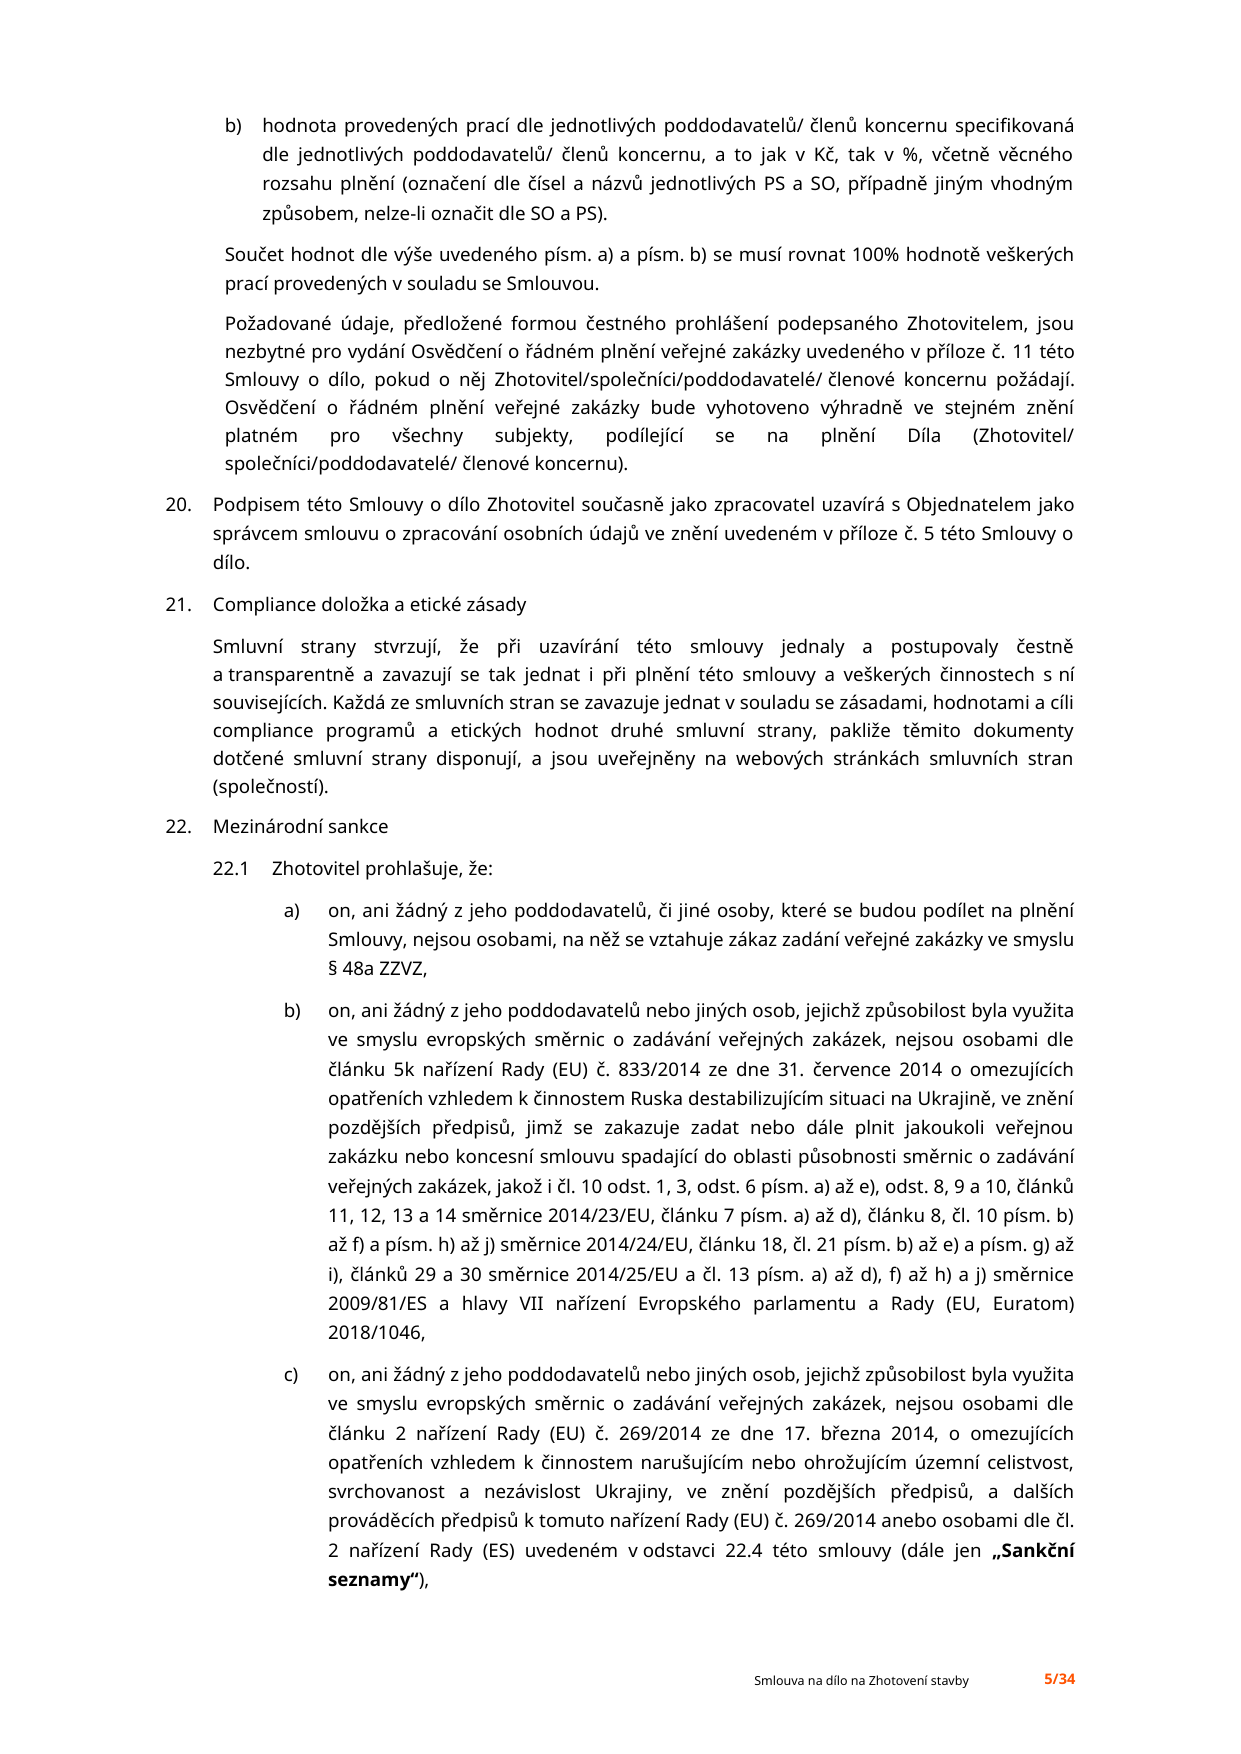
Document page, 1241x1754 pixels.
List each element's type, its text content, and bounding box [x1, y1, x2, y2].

text hodnota provedených prací dle jednotlivých poddodavatelů/ členů koncernu specifikovaná dle jednotlivých poddodavatelů/ členů koncernu, a to jak v Kč, tak v %, včetně věcného rozsahu plnění (označení dle čísel a názvů jednotlivých PS a SO, případně jiným vhodným způsobem, nelze-li označit dle SO a PS). [224, 112, 1075, 226]
text Zhotovitel prohlašuje, že: [213, 855, 1075, 881]
text Compliance doložka a etické zásady [165, 591, 1075, 617]
text on, ani žádný z jeho poddodavatelů nebo jiných osob, jejichž způsobilost byla využita ve smyslu evropských směrnic o zadávání veřejných zakázek, nejsou osobami dle článku 5k nařízení Rady (EU) č. 833/2014 ze dne 31. července 2014 o omezujících opatřeních vzhledem k činnostem Ruska destabilizujícím situaci na Ukrajině, ve znění pozdějších předpisů, jimž se zakazuje zadat nebo dále plnit jakoukoli veřejnou zakázku nebo koncesní smlouvu spadající do oblasti působnosti směrnic o zadávání veřejných zakázek, jakož i čl. 10 odst. 1, 3, odst. 6 písm. a) až e), odst. 8, 9 a 10, článků 11, 12, 13 a 14 směrnice 2014/23/EU, článku 7 písm. a) až d), článku 8, čl. 10 písm. b) až f) a písm. h) až j) směrnice 2014/24/EU, článku 18, čl. 21 písm. b) až e) a písm. g) až i), článků 29 a 30 směrnice 2014/25/EU a čl. 13 písm. a) až d), f) až h) a j) směrnice 2009/81/ES a hlavy VII nařízení Evropského parlamentu a Rady (EU, Euratom) 2018/1046, [283, 997, 1075, 1345]
text Smluvní strany stvrzují, že při uzavírání této smlouvy jednaly a postupovaly čestně a transparentně a zavazují se tak jednat i při plnění této smlouvy a veškerých činnostech s ní souvisejících. Každá ze smluvních stran se zavazuje jednat v souladu se zásadami, hodnotami a cíli compliance programů a etických hodnot druhé smluvní strany, pakliže těmito dokumenty dotčené smluvní strany disponují, a jsou uveřejněny na webových stránkách smluvních stran (společností). [213, 633, 1075, 799]
text on, ani žádný z jeho poddodavatelů, či jiné osoby, které se budou podílet na plnění Smlouvy, nejsou osobami, na něž se vztahuje zákaz zadání veřejné zakázky ve smyslu § 48a ZZVZ, [283, 897, 1075, 981]
text Součet hodnot dle výše uvedeného písm. a) a písm. b) se musí rovnat 100% hodnotě veškerých prací provedených v souladu se Smlouvou. [224, 242, 1075, 295]
text Podpisem této Smlouvy o dílo Zhotovitel současně jako zpracovatel uzavírá s Objednatelem jako správcem smlouvu o zpracování osobních údajů ve znění uvedeném v příloze č. 5 této Smlouvy o dílo. [165, 491, 1075, 575]
text on, ani žádný z jeho poddodavatelů nebo jiných osob, jejichž způsobilost byla využita ve smyslu evropských směrnic o zadávání veřejných zakázek, nejsou osobami dle článku 2 nařízení Rady (EU) č. 269/2014 ze dne 17. března 2014, o omezujících opatřeních vzhledem k činnostem narušujícím nebo ohrožujícím územní celistvost, svrchovanost a nezávislost Ukrajiny, ve znění pozdějších předpisů, a dalších prováděcích předpisů k tomuto nařízení Rady (EU) č. 269/2014 anebo osobami dle čl. 2 nařízení Rady (ES) uvedeném v odstavci 22.4 této smlouvy (dále jen „Sankční seznamy“), [283, 1361, 1075, 1592]
text Mezinárodní sankce [165, 814, 1075, 839]
text Požadované údaje, předložené formou čestného prohlášení podepsaného Zhotovitelem, jsou nezbytné pro vydání Osvědčení o řádném plnění veřejné zakázky uvedeného v příloze č. 11 této Smlouvy o dílo, pokud o něj Zhotovitel/společníci/poddodavatelé/ členové koncernu požádají. Osvědčení o řádném plnění veřejné zakázky bude vyhotoveno výhradně ve stejném znění platném pro všechny subjekty, podílející se na plnění Díla (Zhotovitel/ společníci/poddodavatelé/ členové koncernu). [224, 310, 1075, 476]
